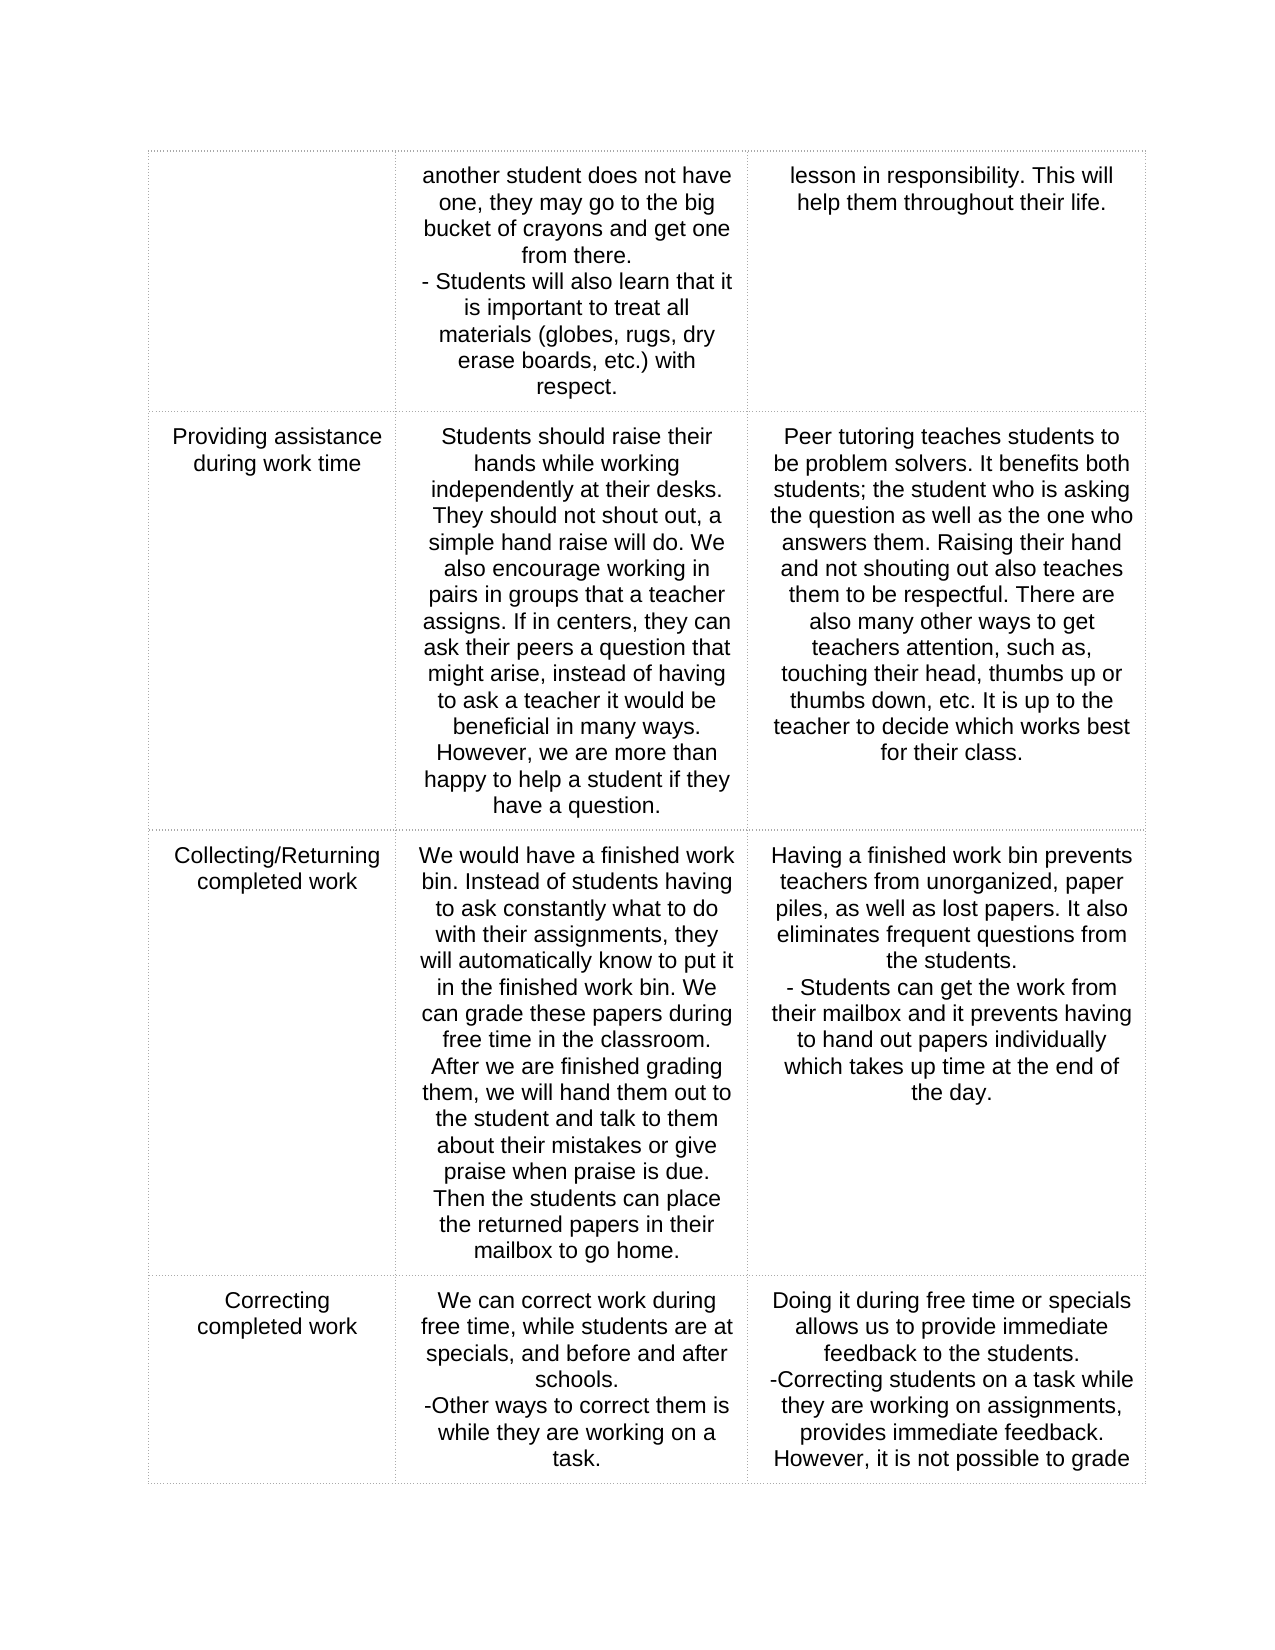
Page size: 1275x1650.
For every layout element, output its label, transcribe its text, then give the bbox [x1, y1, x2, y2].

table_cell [149, 150, 395, 411]
table_cell Peer tutoring teaches students to be problem solvers. It benefits both students; the student who is asking the question as well as the one who answers them. Raising their hand and not shouting out also teaches them to be respectful. There are also many other ways to get teachers attention, such as, touching their head, thumbs up or thumbs down, etc. It is up to the teacher to decide which works best for their class. [748, 411, 1145, 829]
table_cell Students should raise their hands while working independently at their desks. They should not shout out, a simple hand raise will do. We also encourage working in pairs in groups that a teacher assigns. If in centers, they can ask their peers a question that might arise, instead of having to ask a teacher it would be beneficial in many ways. However, we are more than happy to help a student if they have a question. [395, 411, 748, 829]
table_cell We would have a finished work bin. Instead of students having to ask constantly what to do with their assignments, they will automatically know to put it in the finished work bin. We can grade these papers during free time in the classroom. After we are finished grading them, we will hand them out to the student and talk to them about their mistakes or give praise when praise is due. Then the students can place the returned papers in their mailbox to go home. [395, 829, 748, 1274]
table_cell Having a finished work bin prevents teachers from unorganized, paper piles, as well as lost papers. It also eliminates frequent questions from the students. - Students can get the work from their mailbox and it prevents having to hand out papers individually which takes up time at the end of the day. [748, 829, 1145, 1274]
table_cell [748, 1275, 1145, 1482]
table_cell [395, 150, 748, 411]
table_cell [395, 1275, 748, 1482]
table_cell Collecting/Returning completed work [149, 829, 395, 1274]
table_cell Providing assistance during work time [149, 411, 395, 829]
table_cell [748, 150, 1145, 411]
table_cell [149, 1275, 395, 1482]
